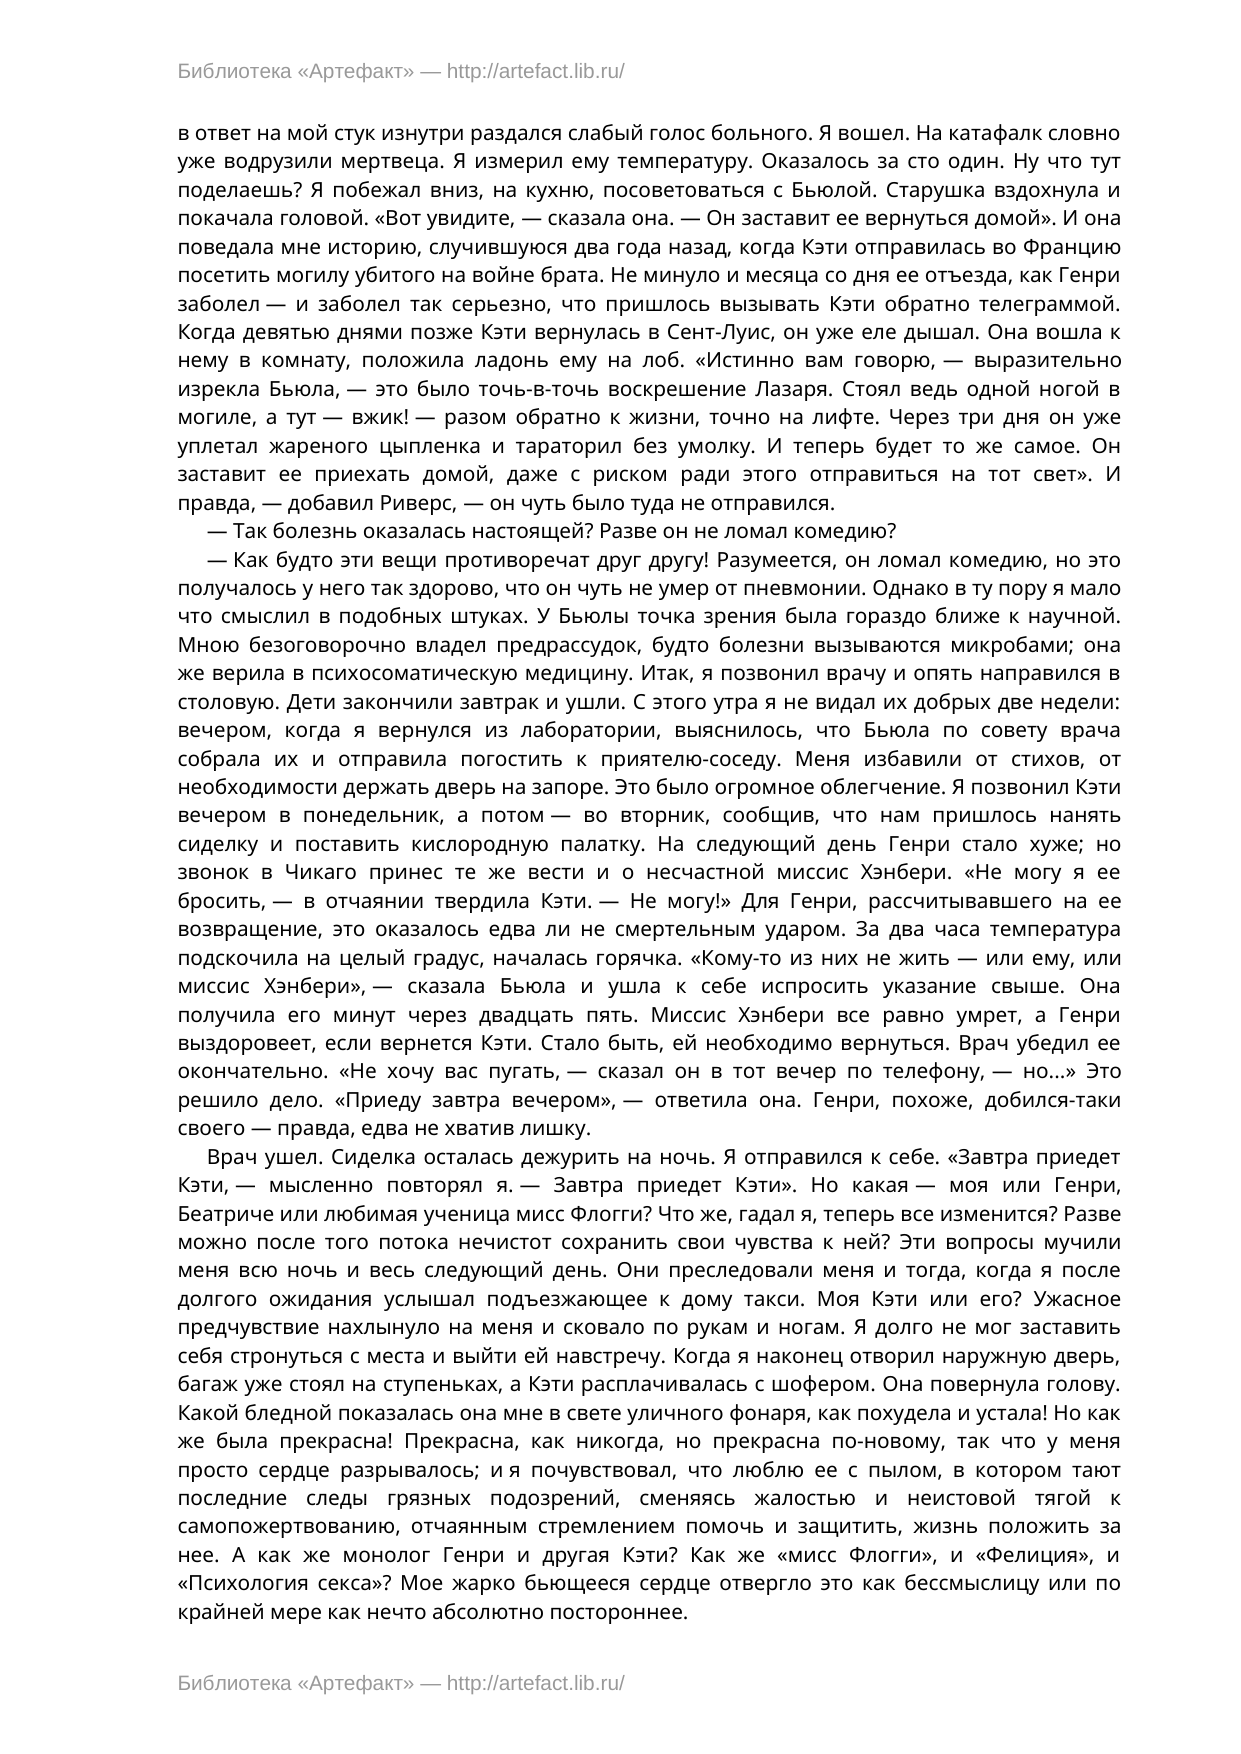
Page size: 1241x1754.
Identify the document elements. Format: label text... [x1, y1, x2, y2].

text — Так болезнь оказалась настоящей? Разве он не ломал комедию? [177, 516, 1122, 545]
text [177, 118, 1122, 516]
text — Как будто эти вещи противоречат друг другу! Разумеется, он ломал комедию, но это получалось у него так здорово, что он чуть не умер от пневмонии. Однако в ту пору я мало что смыслил в подобных штуках. У Бьюлы точка зрения была гораздо ближе к научной. Мною безоговорочно владел предрассудок, будто болезни вызываются микробами; она же верила в психосоматическую медицину. Итак, я позвонил врачу и опять направился в столовую. Дети закончили завтрак и ушли. С этого утра я не видал их добрых две недели: вечером, когда я вернулся из лаборатории, выяснилось, что Бьюла по совету врача собрала их и отправила погостить к приятелю-соседу. Меня избавили от стихов, от необходимости держать дверь на запоре. Это было огромное облегчение. Я позвонил Кэти вечером в понедельник, а потом — во вторник, сообщив, что нам пришлось нанять сиделку и поставить кислородную палатку. На следующий день Генри стало хуже; но звонок в Чикаго принес те же вести и о несчастной миссис Хэнбери. «Не могу я ее бросить, — в отчаянии твердила Кэти. — Не могу!» Для Генри, рассчитывавшего на ее возвращение, это оказалось едва ли не смертельным ударом. За два часа температура подскочила на целый градус, началась горячка. «Кому-то из них не жить — или ему, или миссис Хэнбери», — сказала Бьюла и ушла к себе испросить указание свыше. Она получила его минут через двадцать пять. Миссис Хэнбери все равно умрет, а Генри выздоровеет, если вернется Кэти. Стало быть, ей необходимо вернуться. Врач убедил ее окончательно. «Не хочу вас пугать, — сказал он в тот вечер по телефону, — но...» Это решило дело. «Приеду завтра вечером», — ответила она. Генри, похоже, добился-таки своего — правда, едва не хватив лишку. [177, 545, 1122, 1142]
text Врач ушел. Сиделка осталась дежурить на ночь. Я отправился к себе. «Завтра приедет Кэти, — мысленно повторял я. — Завтра приедет Кэти». Но какая — моя или Генри, Беатриче или любимая ученица мисс Флогги? Что же, гадал я, теперь все изменится? Разве можно после того потока нечистот сохранить свои чувства к ней? Эти вопросы мучили меня всю ночь и весь следующий день. Они преследовали меня и тогда, когда я после долгого ожидания услышал подъезжающее к дому такси. Моя Кэти или его? Ужасное предчувствие нахлынуло на меня и сковало по рукам и ногам. Я долго не мог заставить себя стронуться с места и выйти ей навстречу. Когда я наконец отворил наружную дверь, багаж уже стоял на ступеньках, а Кэти расплачивалась с шофером. Она повернула голову. Какой бледной показалась она мне в свете уличного фонаря, как похудела и устала! Но как же была прекрасна! Прекрасна, как никогда, но прекрасна по-новому, так что у меня просто сердце разрывалось; и я почувствовал, что люблю ее с пылом, в котором тают последние следы грязных подозрений, сменяясь жалостью и неистовой тягой к самопожертвованию, отчаянным стремлением помочь и защитить, жизнь положить за нее. А как же монолог Генри и другая Кэти? Как же «мисс Флогги», и «Фелиция», и «Психология секса»? Мое жарко бьющееся сердце отвергло это как бессмыслицу или по крайней мере как нечто абсолютно постороннее. [177, 1142, 1122, 1625]
